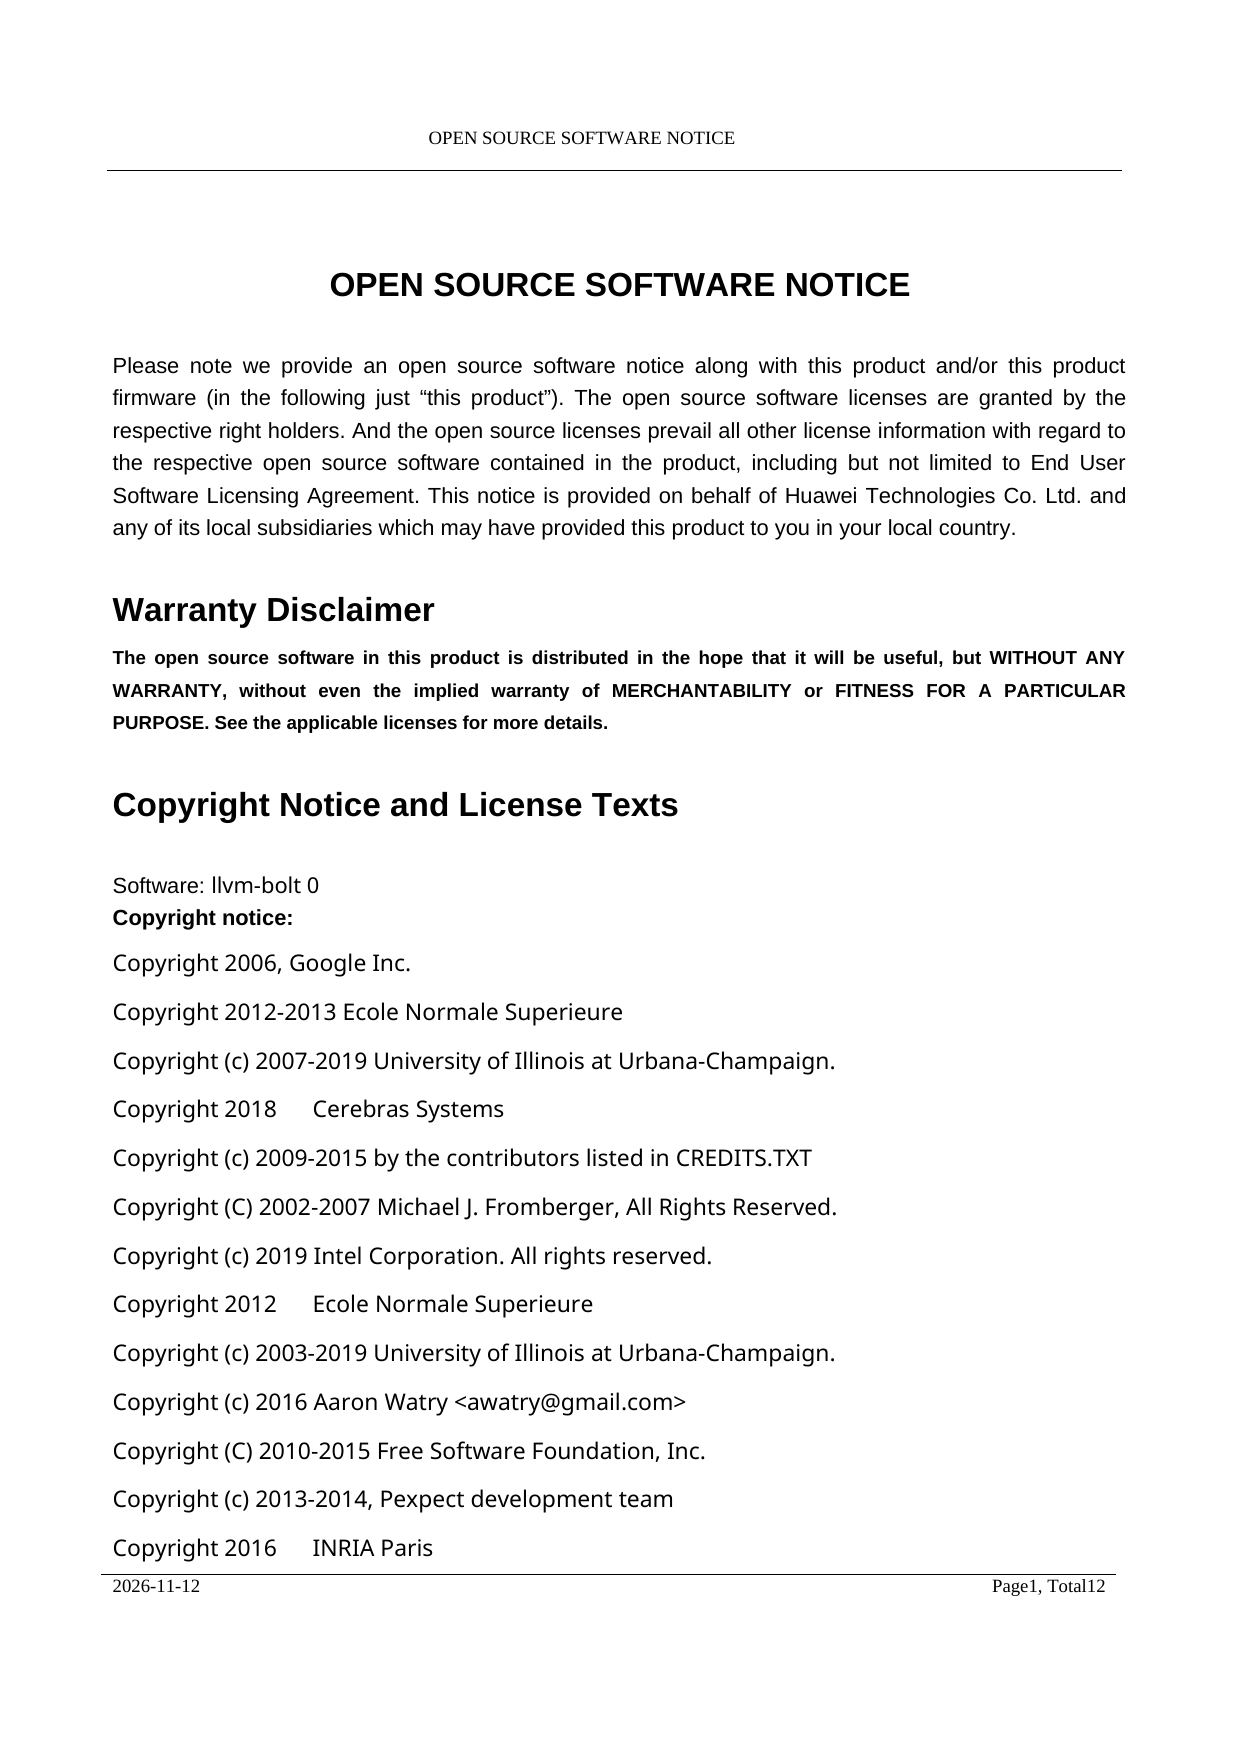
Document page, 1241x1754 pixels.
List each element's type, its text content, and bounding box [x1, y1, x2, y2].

text Copyright notice: [112, 901, 1128, 934]
text Copyright Notice and License Texts [112, 771, 1128, 836]
text The open source software in this product is distributed in the hope that it will be useful, but WITHOUT ANY WARRANTY, without even the implied warranty of MERCHANTABILITY or FITNESS FOR A PARTICULAR PURPOSE. See the applicable licenses for more details. [112, 641, 1128, 739]
text OPEN SOURCE SOFTWARE NOTICE [112, 251, 1128, 316]
text Software: llvm-bolt 0 [112, 869, 1128, 901]
text Warranty Disclaimer [112, 576, 1128, 641]
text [112, 947, 1128, 1564]
text Please note we provide an open source software notice along with this product and/or this product firmware (in the following just “this product”). The open source software licenses are granted by the respective right holders. And the open source licenses prevail all other license information with regard to the respective open source software contained in the product, including but not limited to End User Software Licensing Agreement. This notice is provided on behalf of Huawei Technologies Co. Ltd. and any of its local subsidiaries which may have provided this product to you in your local country. [112, 349, 1128, 544]
